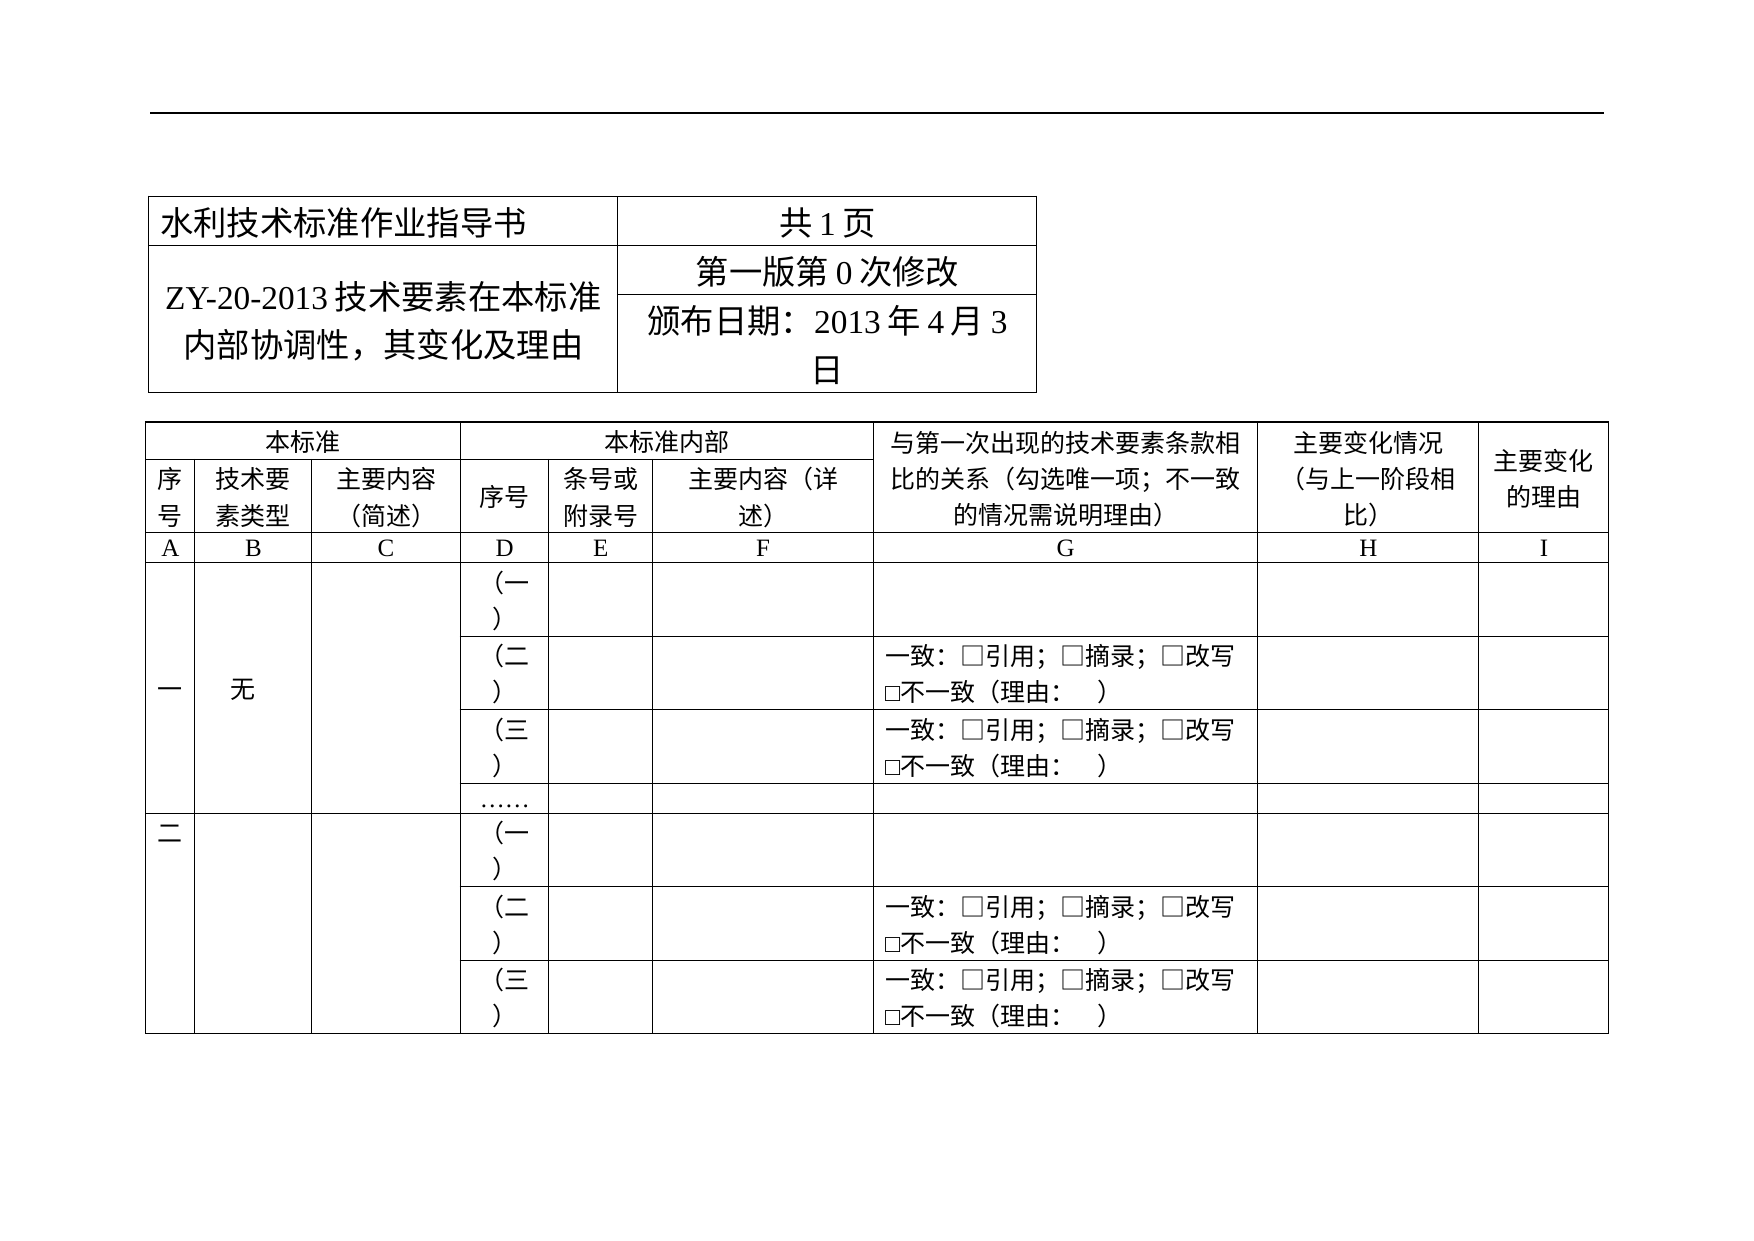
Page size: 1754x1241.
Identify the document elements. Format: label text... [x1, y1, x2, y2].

table_header 共1页 [618, 197, 1036, 245]
table_cell [653, 563, 873, 636]
table_cell [1479, 961, 1608, 1033]
table_cell [1258, 961, 1478, 1033]
table_cell G [874, 533, 1257, 562]
table_cell [1258, 814, 1478, 886]
table_cell [874, 563, 1257, 636]
table_cell 主要内容（详述） [653, 460, 873, 532]
table_cell （一） [461, 814, 548, 886]
table_cell …… [461, 784, 548, 812]
table_cell 条号或附录号 [549, 460, 652, 532]
table_cell C [312, 533, 460, 562]
table_header 主要变化的理由 [1479, 423, 1608, 532]
table_cell [549, 710, 652, 783]
table_cell B [195, 533, 311, 562]
table_cell 第一版第0次修改 [618, 246, 1036, 294]
table_cell E [549, 533, 652, 562]
table_cell [874, 814, 1257, 886]
table_cell （三） [461, 961, 548, 1033]
table_cell H [1258, 533, 1478, 562]
table_cell F [653, 533, 873, 562]
table_cell [1479, 710, 1608, 783]
table_cell （二） [461, 887, 548, 959]
table_cell [549, 961, 652, 1033]
table_cell [549, 563, 652, 636]
table_cell [549, 637, 652, 709]
table_cell 一致：□引用；□摘录；□改写 □不一致（理由： ） [874, 961, 1257, 1033]
table_cell ZY-20-2013技术要素在本标准内部协调性，其变化及理由 [149, 246, 617, 392]
table_cell （一） [461, 563, 548, 636]
table_cell I [1479, 533, 1608, 562]
table_cell [653, 814, 873, 886]
table_cell [653, 887, 873, 959]
table_cell [195, 814, 311, 1033]
table_cell [1258, 637, 1478, 709]
table_cell [1479, 784, 1608, 812]
table_cell 二 [146, 814, 194, 1033]
table_cell 颁布日期：2013年4月3日 [618, 295, 1036, 392]
table_cell （二） [461, 637, 548, 709]
table_header 本标准内部 [461, 423, 873, 459]
table_cell [312, 563, 460, 812]
table_cell [874, 784, 1257, 812]
table_cell [1258, 563, 1478, 636]
table_cell [1258, 784, 1478, 812]
table_cell [549, 887, 652, 959]
table_header 主要变化情况（与上一阶段相比） [1258, 423, 1478, 532]
table_cell [653, 710, 873, 783]
table_header 水利技术标准作业指导书 [149, 197, 617, 245]
table_cell [653, 961, 873, 1033]
table_header 本标准 [146, 423, 460, 459]
table_cell [549, 814, 652, 886]
table_cell [1479, 637, 1608, 709]
table_cell [1258, 710, 1478, 783]
table_header 与第一次出现的技术要素条款相比的关系（勾选唯一项；不一致的情况需说明理由） [874, 423, 1257, 532]
table_cell [1479, 887, 1608, 959]
table_cell 序号 [461, 460, 548, 532]
table_cell 技术要素类型 [195, 460, 311, 532]
table_cell 一致：□引用；□摘录；□改写 □不一致（理由： ） [874, 710, 1257, 783]
table_cell [1258, 887, 1478, 959]
table_cell 无 [195, 563, 311, 812]
table_cell D [461, 533, 548, 562]
table_cell [653, 637, 873, 709]
table_cell （三） [461, 710, 548, 783]
table_cell 一致：□引用；□摘录；□改写 □不一致（理由： ） [874, 887, 1257, 959]
table_cell [1479, 563, 1608, 636]
table_cell 一 [146, 563, 194, 812]
table_cell 一致：□引用；□摘录；□改写 □不一致（理由： ） [874, 637, 1257, 709]
table_cell 主要内容（简述） [312, 460, 460, 532]
table_cell [653, 784, 873, 812]
table_cell 序号 [146, 460, 194, 532]
table_cell A [146, 533, 194, 562]
table_cell [549, 784, 652, 812]
table_cell [1479, 814, 1608, 886]
table_cell [312, 814, 460, 1033]
